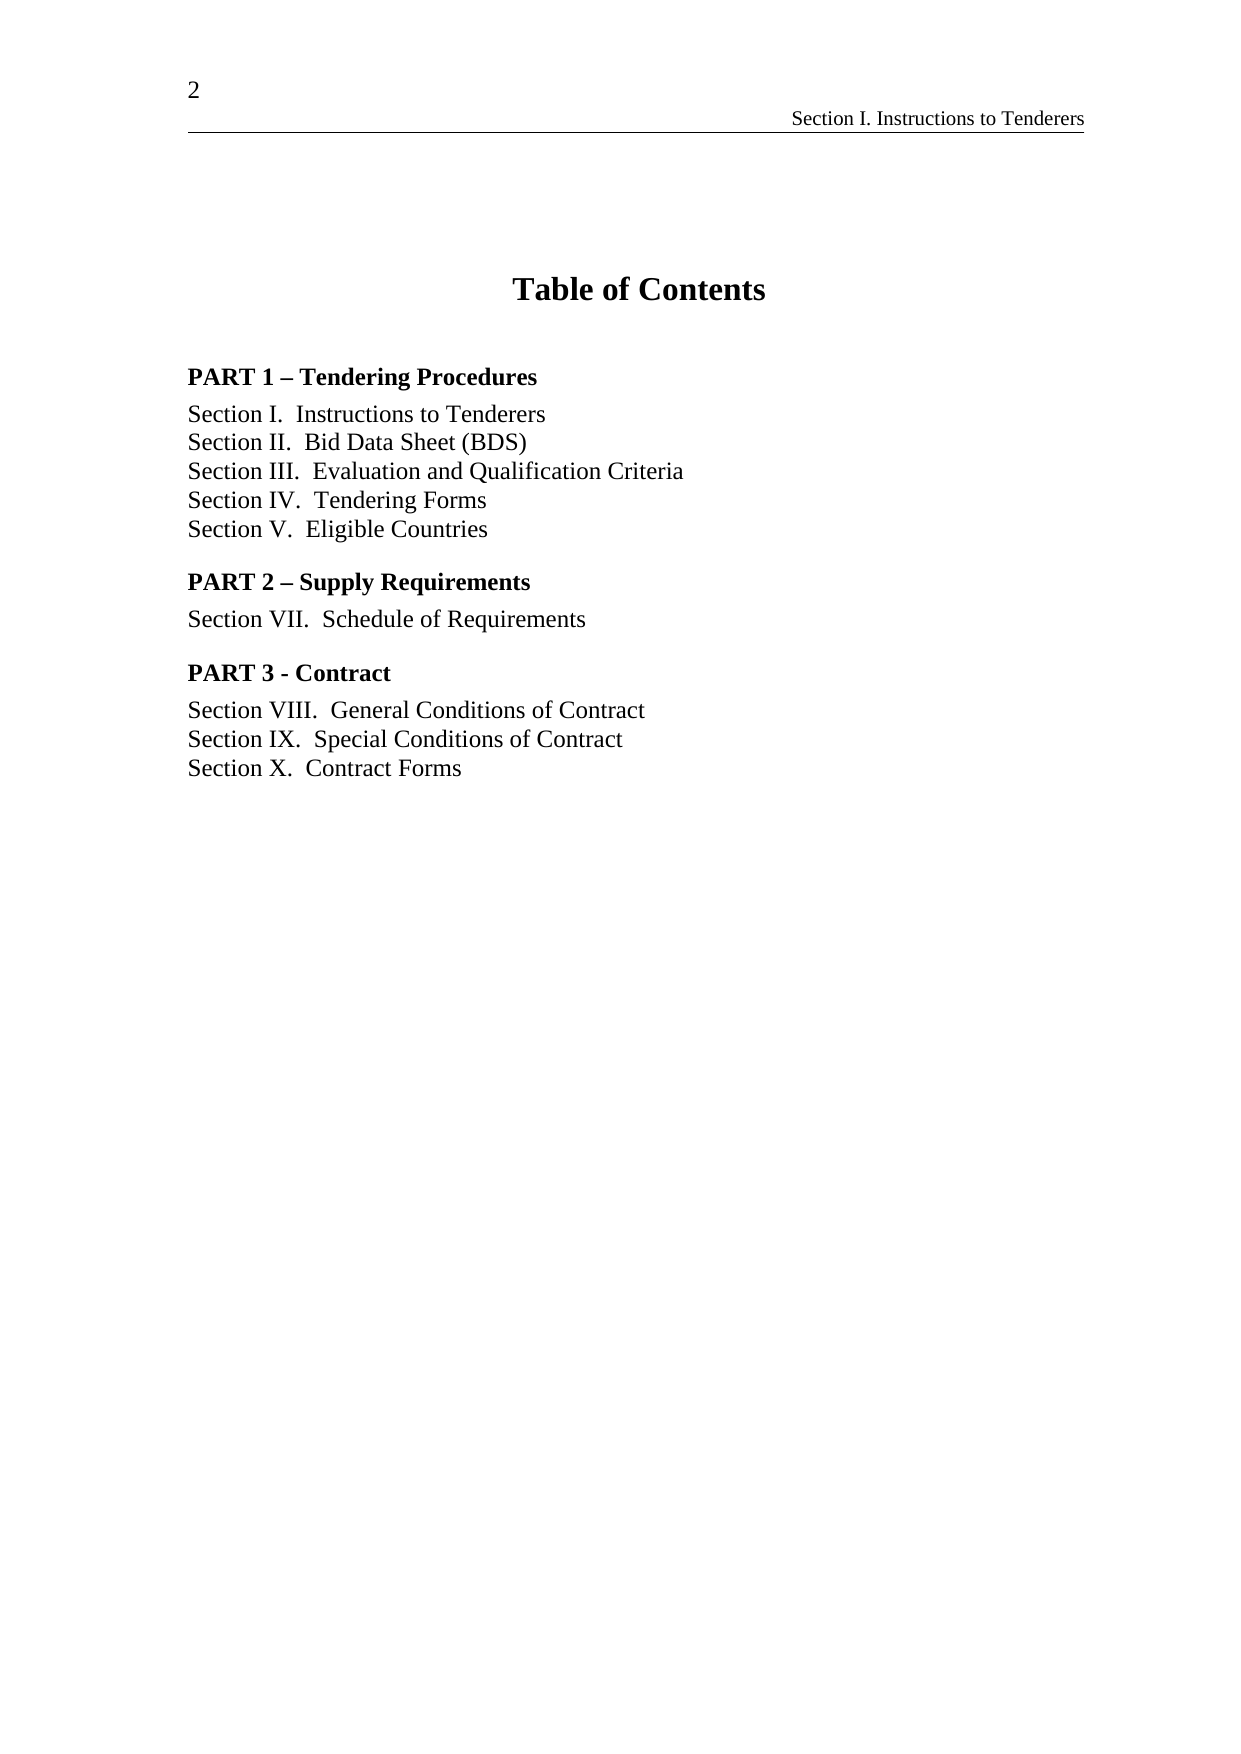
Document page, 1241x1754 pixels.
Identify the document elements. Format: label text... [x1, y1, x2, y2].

text Table of Contents [187, 269, 1090, 308]
